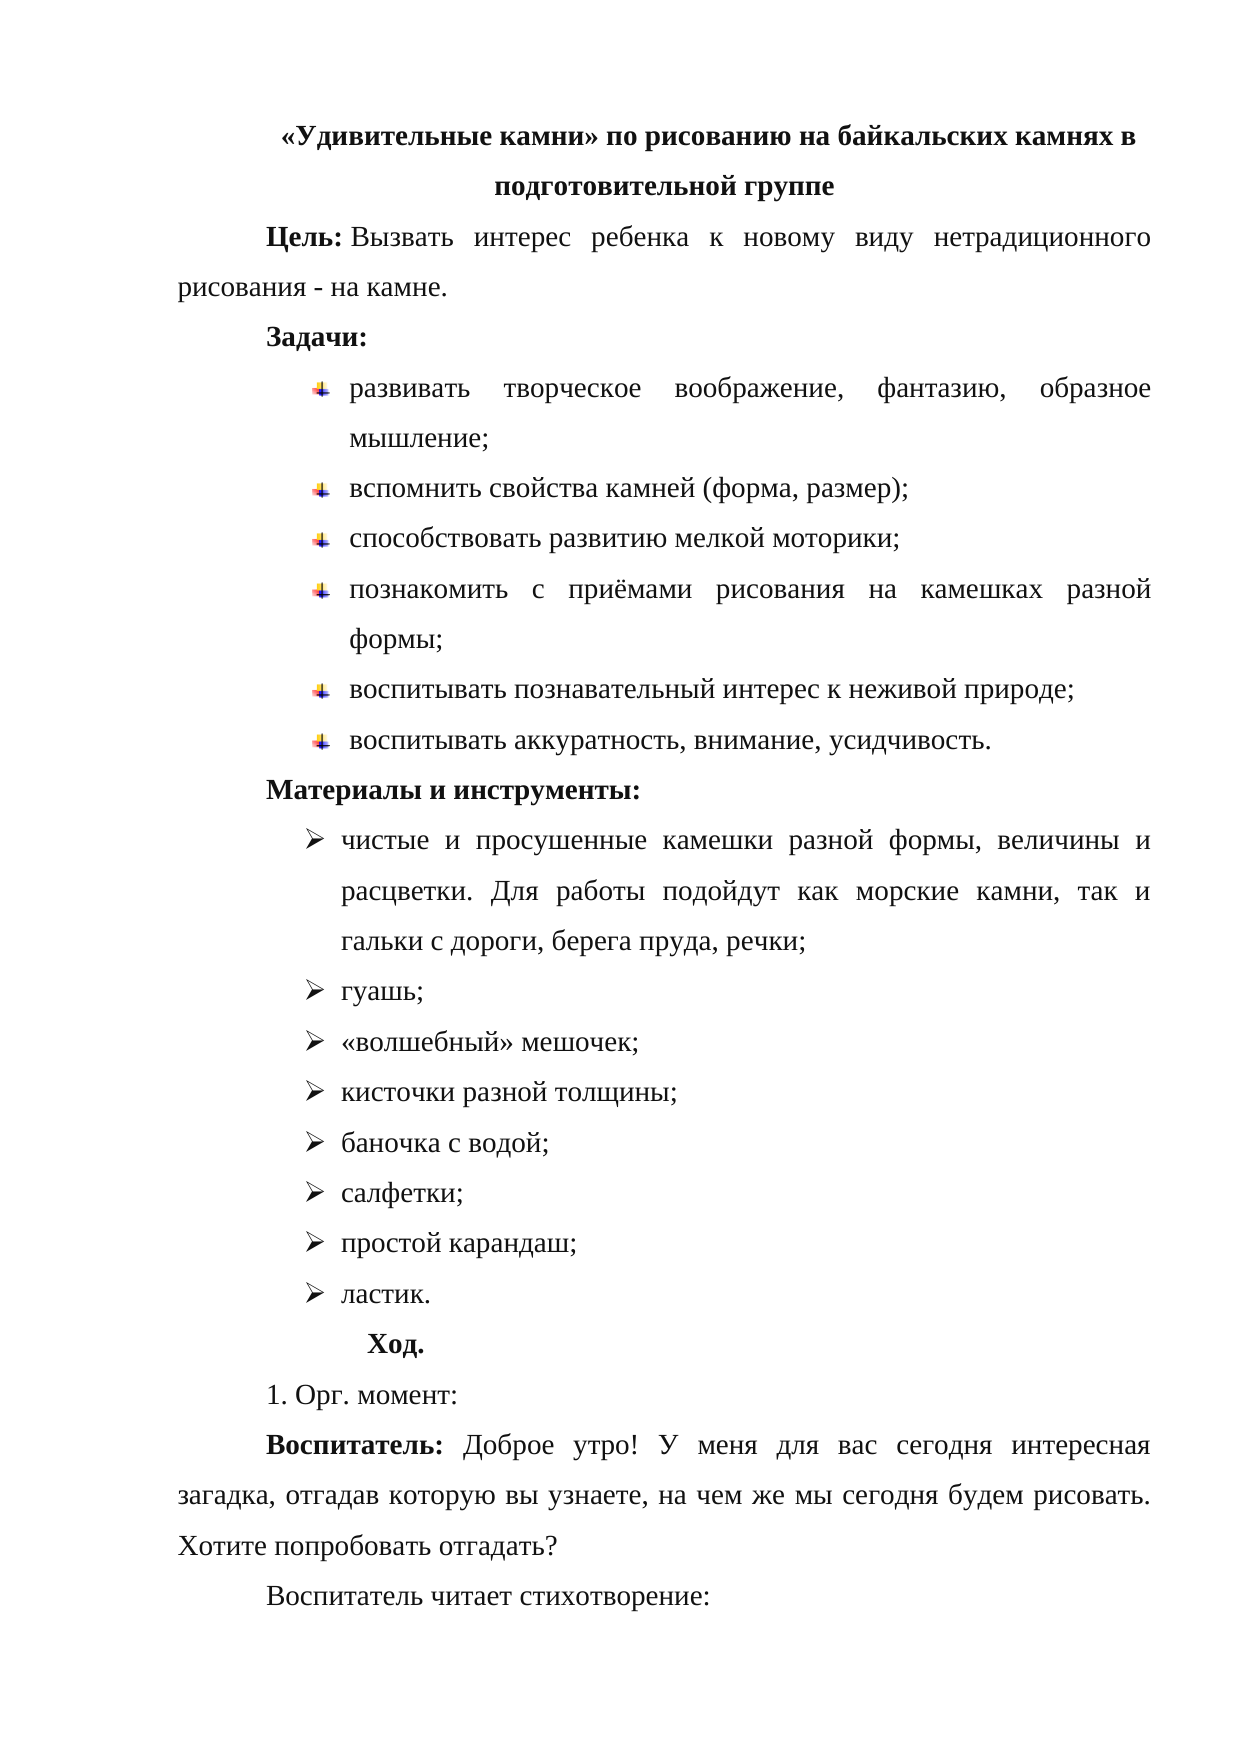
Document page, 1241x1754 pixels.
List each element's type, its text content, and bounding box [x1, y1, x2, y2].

list вспомнить свойства камней (форма, размер); [312, 470, 1152, 504]
text Воспитатель читает стихотворение: [177, 1578, 1152, 1612]
list воспитывать аккуратность, внимание, усидчивость. [312, 722, 1152, 755]
picture [312, 531, 330, 548]
list способствовать развитию мелкой моторики; [312, 521, 1152, 554]
list «волшебный» мешочек; [303, 1024, 1152, 1058]
text «Удивительные камни» по рисованию на байкальских камнях в подготовительной группе [177, 118, 1152, 202]
list ластик. [303, 1276, 1152, 1310]
text Ход. [177, 1326, 1152, 1360]
list кисточки разной толщины; [303, 1074, 1152, 1108]
text 1. Орг. момент: [177, 1377, 1152, 1410]
list баночка с водой; [303, 1125, 1152, 1158]
text Задачи: [177, 319, 1152, 353]
text Воспитатель: Доброе утро! У меня для вас сегодня интересная загадка, отгадав которую вы узнаете, на чем же мы сегодня будем рисовать. Хотите попробовать отгадать? [177, 1427, 1152, 1561]
text Цель: Вызвать интерес ребенка к новому виду нетрадиционного рисования - на камне. [177, 219, 1152, 303]
list чистые и просушенные камешки разной формы, величины и расцветки. Для работы подойдут как морские камни, так и гальки с дороги, берега пруда, речки; [303, 822, 1152, 957]
list простой карандаш; [303, 1226, 1152, 1259]
list познакомить с приёмами рисования на камешках разной формы; [312, 571, 1152, 655]
list салфетки; [303, 1175, 1152, 1209]
picture [312, 581, 330, 599]
list развивать творческое воображение, фантазию, образное мышление; [312, 370, 1152, 453]
picture [312, 380, 330, 397]
list гуашь; [303, 973, 1152, 1007]
list воспитывать познавательный интерес к неживой природе; [312, 672, 1152, 705]
picture [312, 682, 330, 699]
picture [312, 481, 330, 498]
text Материалы и инструменты: [177, 772, 1152, 806]
picture [312, 732, 330, 750]
